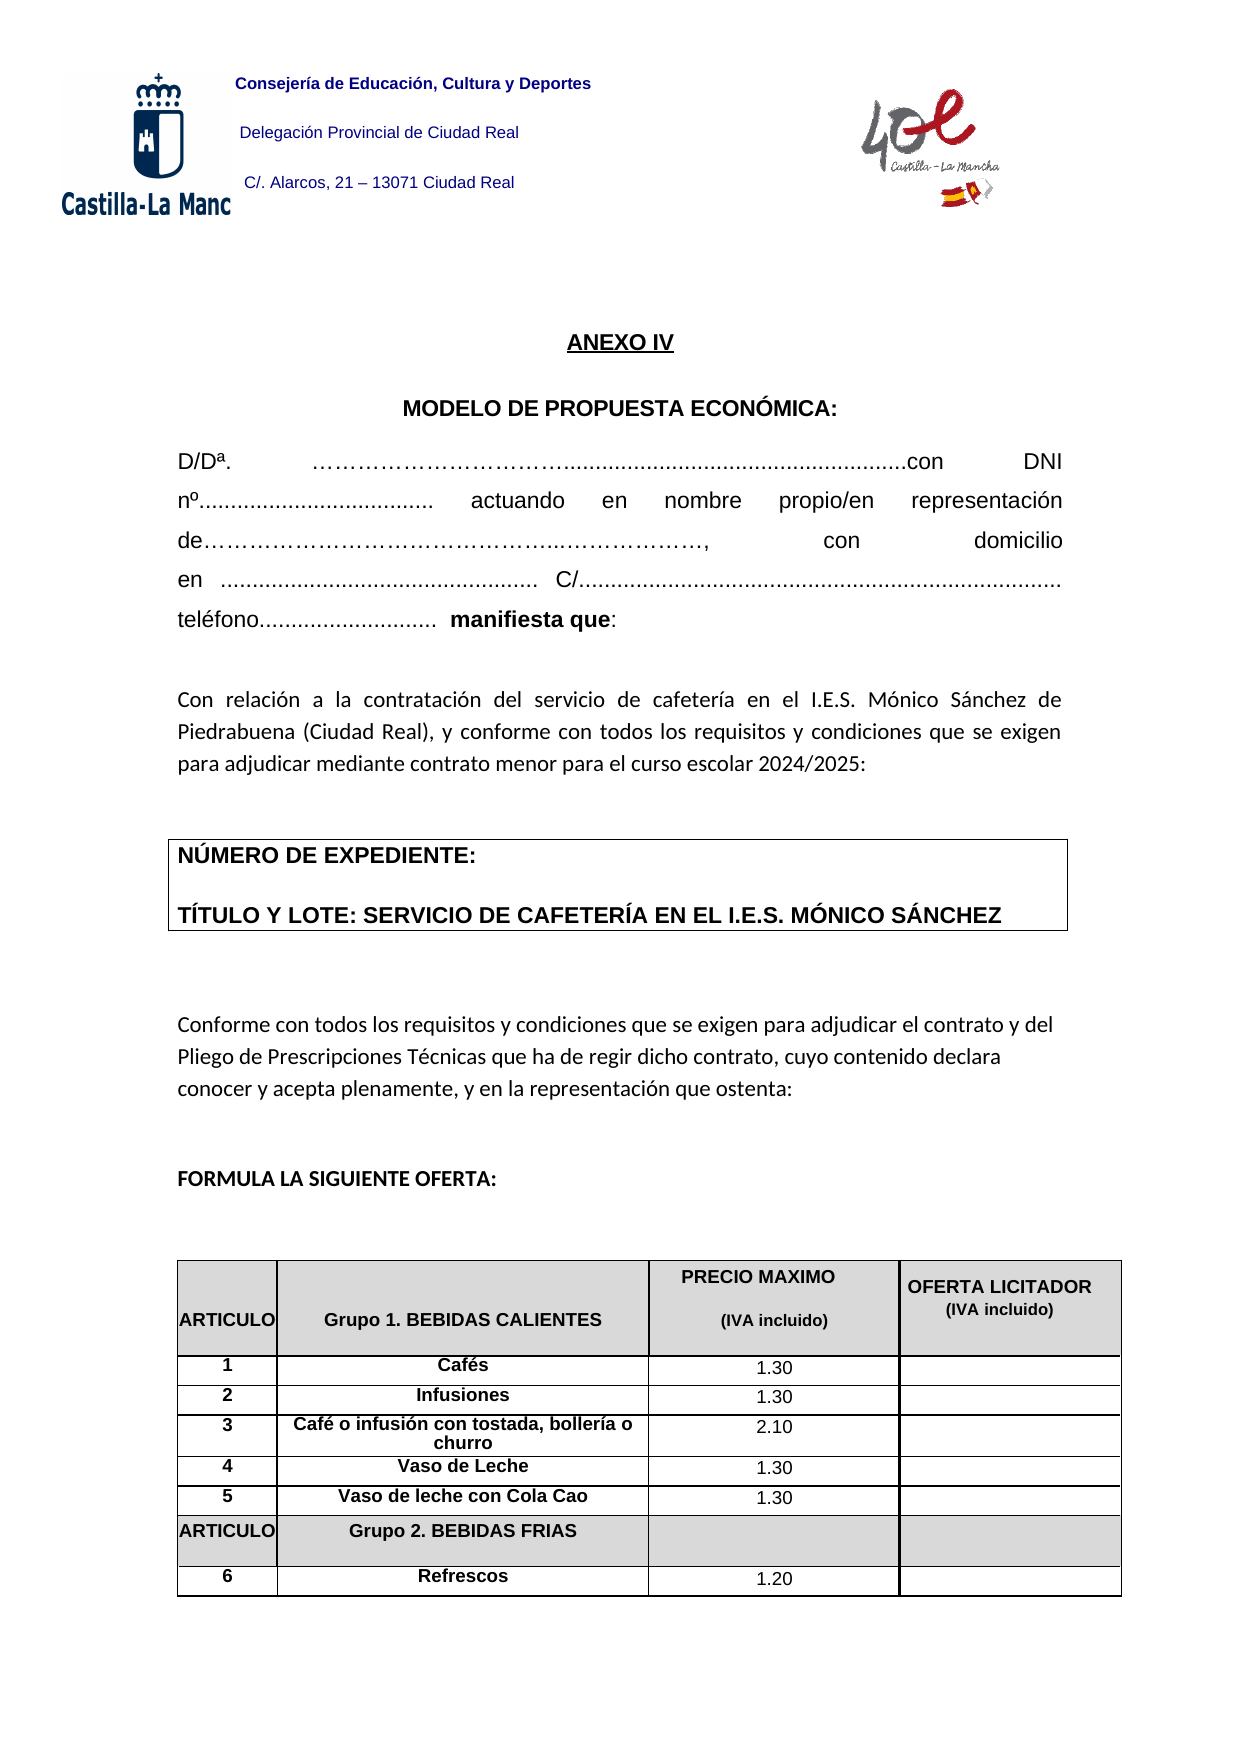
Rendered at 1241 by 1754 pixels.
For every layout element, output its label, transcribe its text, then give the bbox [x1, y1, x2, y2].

table_cell 5 [178, 1487, 276, 1515]
table_cell Refrescos [278, 1567, 648, 1595]
text Conforme con todos los requisitos y condiciones que se exigen para adjudicar el contrato y del Pliego de Prescripciones Técnicas que ha de regir dicho contrato, cuyo contenido declara conocer y acepta plenamente, y en la representación que ostenta: [177, 1010, 1063, 1102]
table_cell Grupo 2. BEBIDAS FRIAS [278, 1516, 648, 1566]
table_cell [649, 1516, 898, 1566]
table_header ARTICULO [178, 1261, 276, 1355]
table_cell 1.30 [649, 1457, 898, 1485]
table_cell Vaso de Leche [278, 1457, 648, 1485]
table_cell 1.30 [649, 1487, 898, 1515]
table_cell [901, 1566, 1121, 1595]
table_cell 1 [178, 1357, 276, 1384]
table_cell 3 [178, 1416, 276, 1456]
table_cell 2 [178, 1386, 276, 1414]
table_cell 1.30 [649, 1357, 898, 1384]
table_header PRECIO MAXIMO (IVA incluido) [650, 1261, 898, 1355]
table_cell [901, 1355, 1121, 1384]
table_cell ARTICULO [178, 1516, 276, 1566]
table_header OFERTA LICITADOR (IVA incluido) [901, 1261, 1121, 1355]
text D/Dª. ……………………………......................................................con DNI nº..................................... actuando en nombre propio/en representación de………………………………………...………………, con domicilio en .................................................. C/............................................................................ teléfono............................ manifiesta que: [177, 448, 1063, 632]
table_header Grupo 1. BEBIDAS CALIENTES [278, 1261, 648, 1355]
table_cell [901, 1485, 1121, 1515]
text NÚMERO DE EXPEDIENTE: [169, 840, 1067, 868]
text ANEXO IV [177, 328, 1063, 355]
table_cell 6 [178, 1567, 277, 1595]
table_cell Vaso de leche con Cola Cao [278, 1487, 648, 1515]
table_cell 2.10 [649, 1416, 898, 1456]
table_cell Café o infusión con tostada, bollería o churro [278, 1416, 648, 1456]
table_cell 1.20 [649, 1567, 898, 1595]
text Con relación a la contratación del servicio de cafetería en el I.E.S. Mónico Sánchez de Piedrabuena (Ciudad Real), y conforme con todos los requisitos y condiciones que se exigen para adjudicar mediante contrato menor para el curso escolar 2024/2025: [177, 685, 1063, 777]
picture [62, 73, 232, 215]
table_cell [901, 1515, 1121, 1566]
text FORMULA LA SIGUIENTE OFERTA: [177, 1164, 1063, 1192]
table_cell [901, 1414, 1121, 1456]
table_cell [901, 1385, 1121, 1414]
picture [861, 89, 1000, 207]
table_cell 4 [178, 1457, 276, 1485]
text MODELO DE PROPUESTA ECONÓMICA: [177, 395, 1063, 422]
table_cell [901, 1456, 1121, 1485]
table_cell 1.30 [649, 1386, 898, 1414]
table_cell Cafés [278, 1357, 648, 1384]
text TÍTULO Y LOTE: SERVICIO DE CAFETERÍA EN EL I.E.S. MÓNICO SÁNCHEZ [169, 899, 1067, 930]
table_cell Infusiones [278, 1386, 648, 1414]
